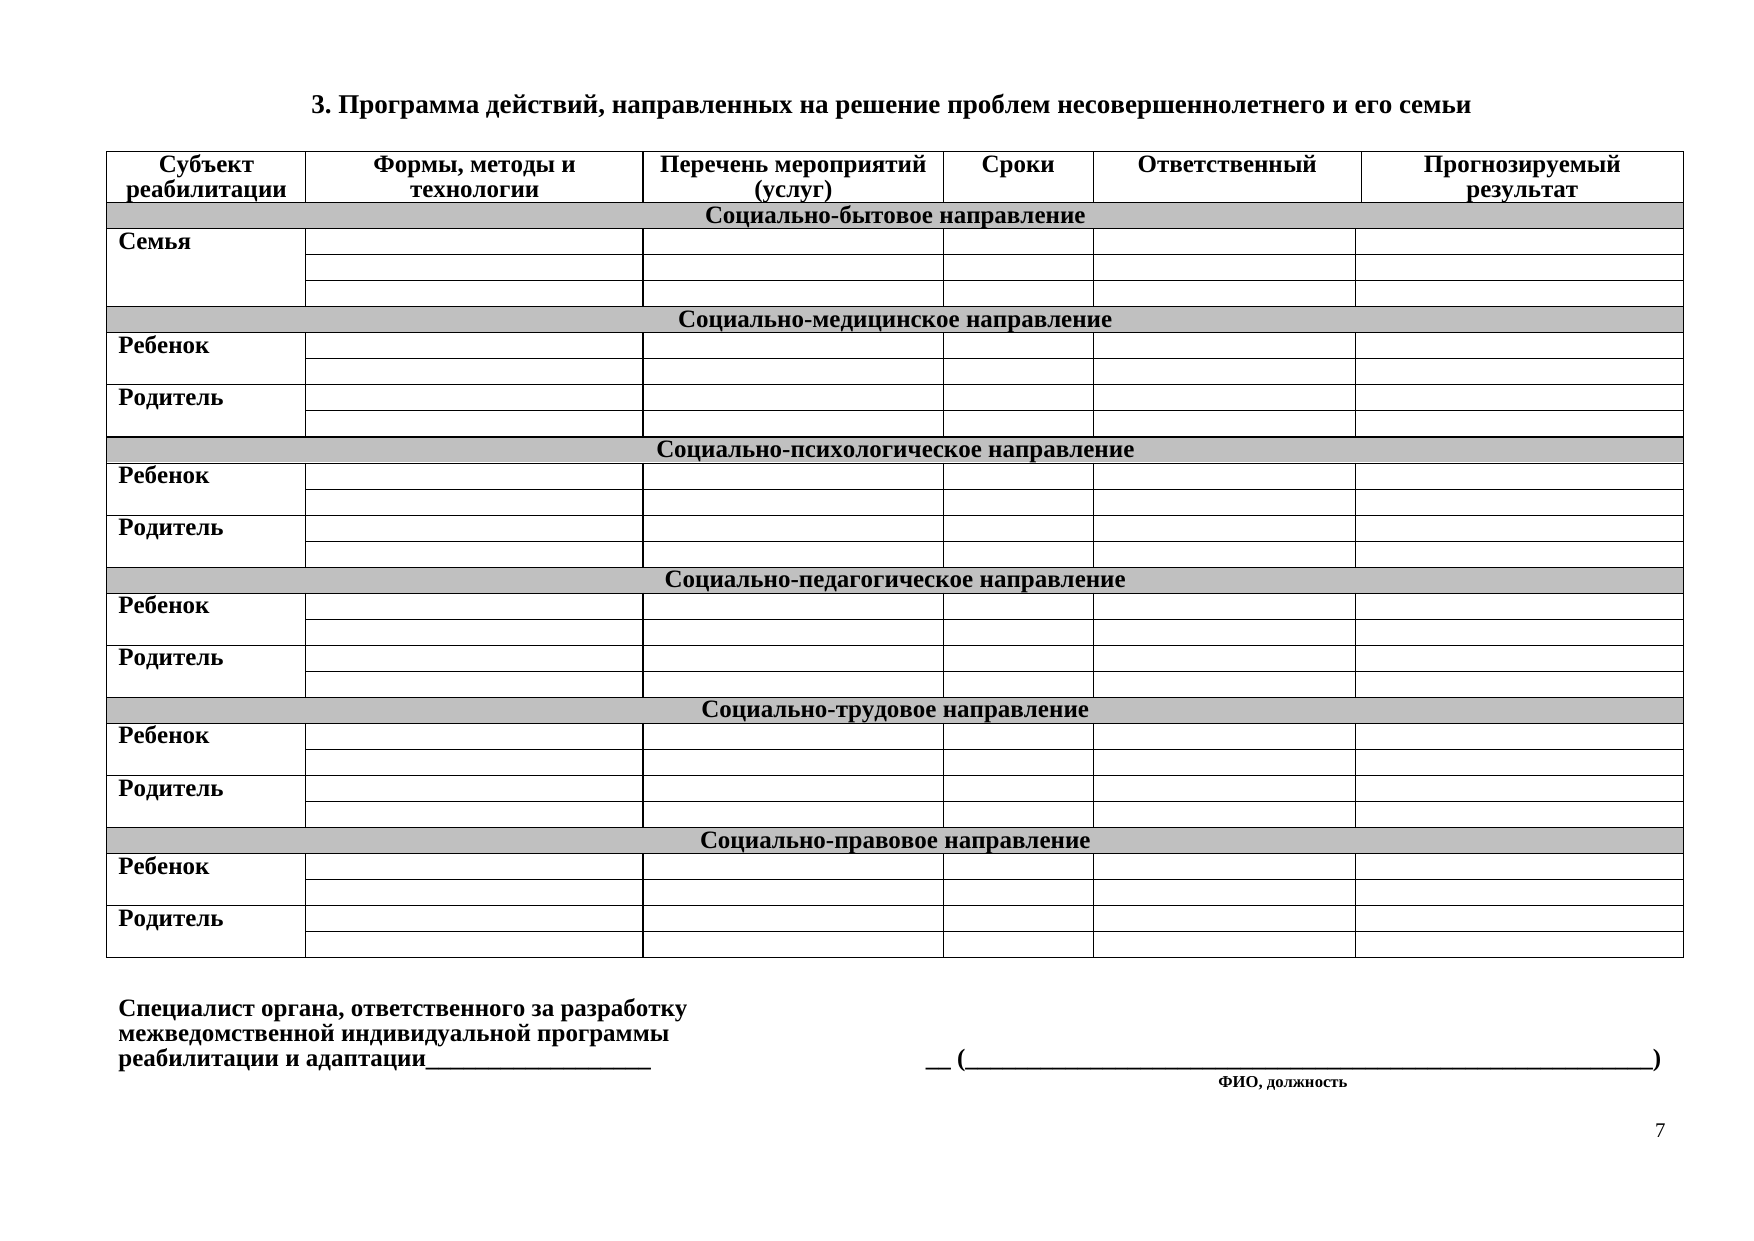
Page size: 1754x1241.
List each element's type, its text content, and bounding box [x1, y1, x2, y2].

table_cell Родитель [107, 776, 305, 827]
table_cell [1094, 411, 1355, 436]
table_cell [1356, 255, 1683, 280]
table_cell [306, 229, 642, 254]
table_cell [644, 750, 943, 775]
table_cell [1356, 854, 1683, 879]
table_cell Ребенок [107, 854, 305, 905]
table_cell [1356, 880, 1683, 905]
table_cell [944, 906, 1093, 931]
table_cell [1356, 411, 1683, 436]
table_cell [306, 620, 642, 645]
table_cell Социально-правовое направление [107, 828, 1683, 853]
table_cell [944, 776, 1093, 801]
table_cell [1094, 333, 1355, 358]
table_cell [944, 229, 1093, 254]
table_cell [306, 776, 642, 801]
table_cell [1094, 776, 1355, 801]
table_cell [1356, 932, 1683, 957]
table_cell [1356, 542, 1683, 567]
table_cell [944, 385, 1093, 410]
table_cell Социально-медицинское направление [107, 307, 1683, 332]
table_cell [1356, 516, 1683, 541]
table_cell [306, 932, 642, 957]
table_header Формы, методы и технологии [306, 152, 642, 202]
table_cell [1094, 854, 1355, 879]
table_cell [1094, 646, 1355, 671]
table_cell [644, 594, 943, 619]
table_cell [1356, 281, 1683, 306]
table_cell [306, 802, 642, 827]
table_cell [1356, 724, 1683, 749]
table_cell [1094, 255, 1355, 280]
text межведомственной индивидуальной программы [118, 1022, 1665, 1047]
table_cell Родитель [107, 385, 305, 436]
table_cell [1094, 516, 1355, 541]
table_cell [306, 516, 642, 541]
table_cell [644, 880, 943, 905]
table_cell [644, 854, 943, 879]
table_cell Социально-бытовое направление [107, 203, 1683, 228]
text Специалист органа, ответственного за разработку [118, 997, 1665, 1022]
table_cell [644, 542, 943, 567]
table_header Прогнозируемый результат [1362, 152, 1683, 202]
table_cell [644, 229, 943, 254]
table_cell Родитель [107, 516, 305, 567]
table_cell [306, 594, 642, 619]
table_cell [1356, 333, 1683, 358]
table_cell [944, 542, 1093, 567]
table_cell [1356, 646, 1683, 671]
table_cell [944, 750, 1093, 775]
table_cell Социально-психологическое направление [107, 438, 1683, 462]
table_cell [644, 281, 943, 306]
table_cell [1356, 776, 1683, 801]
table_cell [1094, 672, 1355, 697]
text 3. Программа действий, направленных на решение проблем несовершеннолетнего и его семьи [118, 89, 1665, 120]
text реабилитации и адаптации__________________ __ (_______________________________________________________) [118, 1047, 1665, 1072]
table_cell [944, 854, 1093, 879]
table_cell Ребенок [107, 594, 305, 645]
table_cell [644, 802, 943, 827]
table_cell [306, 385, 642, 410]
table_cell Социально-педагогическое направление [107, 568, 1683, 593]
table_cell [644, 411, 943, 436]
table_cell [644, 359, 943, 384]
table_cell [644, 932, 943, 957]
table_cell [1094, 385, 1355, 410]
table_cell [944, 359, 1093, 384]
table_cell [644, 464, 943, 488]
table_cell [306, 906, 642, 931]
table_cell [944, 620, 1093, 645]
table_header Ответственный [1094, 152, 1361, 202]
table_cell [1356, 906, 1683, 931]
table_cell [644, 906, 943, 931]
table_cell [306, 281, 642, 306]
table_cell [1356, 359, 1683, 384]
table_cell Ребенок [107, 333, 305, 384]
table_header Сроки [944, 152, 1093, 202]
table_cell [306, 490, 642, 514]
table_cell [944, 724, 1093, 749]
table_cell [944, 646, 1093, 671]
table_cell [306, 854, 642, 879]
table_cell [1094, 594, 1355, 619]
table_cell Социально-трудовое направление [107, 698, 1683, 723]
table_cell [1094, 880, 1355, 905]
table_cell [644, 776, 943, 801]
table_cell Семья [107, 229, 305, 306]
table_cell [1356, 750, 1683, 775]
table_cell [944, 464, 1093, 488]
table_cell [1094, 620, 1355, 645]
text ФИО, должность [118, 1072, 1665, 1091]
table_cell [1094, 490, 1355, 514]
table_cell [306, 464, 642, 488]
table_header Перечень мероприятий (услуг) [644, 152, 943, 202]
table_cell [1094, 932, 1355, 957]
table_cell [306, 672, 642, 697]
table_cell [1356, 672, 1683, 697]
table_cell [1094, 802, 1355, 827]
table_cell [306, 411, 642, 436]
table_cell [306, 750, 642, 775]
table_cell Родитель [107, 646, 305, 697]
table_cell [644, 724, 943, 749]
table_cell [306, 255, 642, 280]
table_cell [644, 333, 943, 358]
table_cell [944, 281, 1093, 306]
table_cell [1094, 542, 1355, 567]
table_cell Родитель [107, 906, 305, 957]
table_cell [644, 646, 943, 671]
table_cell [306, 646, 642, 671]
table_cell [1094, 229, 1355, 254]
table_cell [944, 594, 1093, 619]
table_cell [944, 333, 1093, 358]
table_cell [944, 516, 1093, 541]
table_cell [1356, 464, 1683, 488]
table_cell [944, 255, 1093, 280]
table_cell [1356, 490, 1683, 514]
table_cell [944, 880, 1093, 905]
table_cell Ребенок [107, 724, 305, 775]
table_cell [644, 255, 943, 280]
table_cell [1356, 229, 1683, 254]
table_cell [1356, 802, 1683, 827]
table_cell [644, 620, 943, 645]
table_cell [1094, 750, 1355, 775]
table_cell [306, 359, 642, 384]
table_cell [1094, 906, 1355, 931]
table_cell Ребенок [107, 464, 305, 514]
table_cell [1356, 594, 1683, 619]
table_cell [944, 932, 1093, 957]
table_cell [306, 333, 642, 358]
table_cell [1094, 359, 1355, 384]
table_header Субъект реабилитации [107, 152, 305, 202]
table_cell [644, 516, 943, 541]
table_cell [1094, 464, 1355, 488]
table_cell [1094, 281, 1355, 306]
table_cell [944, 490, 1093, 514]
table_cell [644, 672, 943, 697]
table_cell [306, 724, 642, 749]
table_cell [644, 385, 943, 410]
table_cell [306, 542, 642, 567]
table_cell [944, 672, 1093, 697]
table_cell [306, 880, 642, 905]
table_cell [944, 802, 1093, 827]
table_cell [1094, 724, 1355, 749]
table_cell [1356, 620, 1683, 645]
table_cell [1356, 385, 1683, 410]
table_cell [644, 490, 943, 514]
table_cell [944, 411, 1093, 436]
